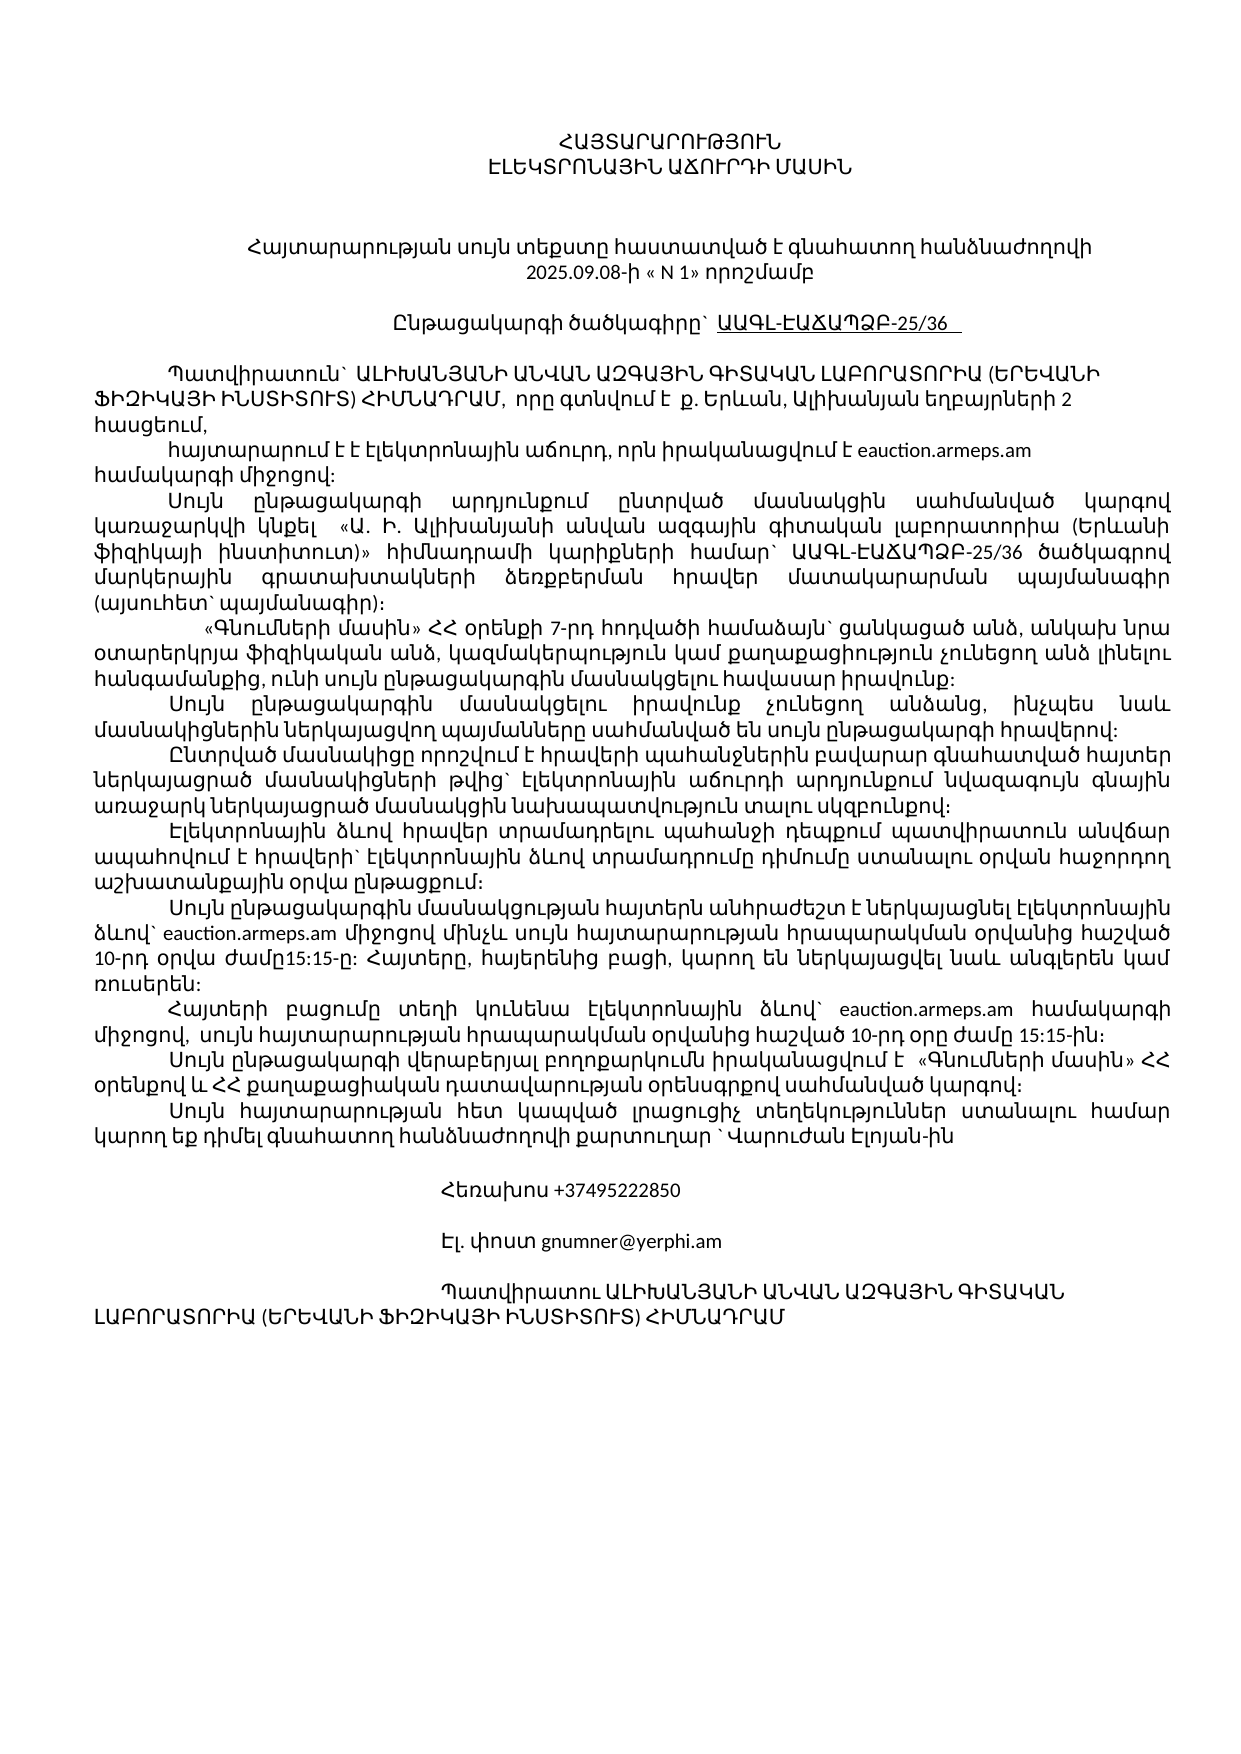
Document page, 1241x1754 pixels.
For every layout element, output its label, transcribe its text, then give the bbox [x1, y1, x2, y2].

text Սույն ընթացակարգի արդյունքում ընտրված մասնակցին սահմանված կարգով կառաջարկվի կնքել «Ա. Ի. Ալիխանյանի անվան ազգային գիտական լաբորատորիա (Երևանի ֆիզիկայի ինստիտուտ)» հիմնադրամի կարիքների համար` ԱԱԳԼ-ԷԱՃԱՊՁԲ-25/36 ծածկագրով մարկերային գրատախտակների ձեռքբերման հրավեր մատակարարման պայմանագիր (այսուհետ` պայմանագիր)։ [94, 488, 1171, 615]
text Սույն հայտարարության հետ կապված լրացուցիչ տեղեկություններ ստանալու համար կարող եք դիմել գնահատող հանձնաժողովի քարտուղար ` Վարուժան Էլոյան-ին [94, 1098, 1171, 1149]
text Սույն ընթացակարգի վերաբերյալ բողոքարկումն իրականացվում է «Գնումների մասին» ՀՀ օրենքով և ՀՀ քաղաքացիական դատավարության օրենսգրքով սահմանված կարգով։ [94, 1047, 1171, 1098]
text Հայտերի բացումը տեղի կունենա էլեկտրոնային ձևով` eauction.armeps.am համակարգի միջոցով, սույն հայտարարության հրապարակման օրվանից հաշված 10-րդ օրը ժամը 15:15-ին։ [94, 996, 1171, 1047]
text Պատվիրատու ԱԼԻԽԱՆՅԱՆԻ ԱՆՎԱՆ ԱԶԳԱՅԻՆ ԳԻՏԱԿԱՆ ԼԱԲՈՐԱՏՈՐԻԱ (ԵՐԵՎԱՆԻ ՖԻԶԻԿԱՅԻ ԻՆՍՏԻՏՈՒՏ) ՀԻՄՆԱԴՐԱՄ [94, 1279, 1171, 1330]
text հայտարարում է է էլեկտրոնային աճուրդ, որն իրականացվում է eauction.armeps.am համակարգի միջոցով: [94, 437, 1171, 488]
text Էլեկտրոնային ձևով հրավեր տրամադրելու պահանջի դեպքում պատվիրատուն անվճար ապահովում է հրավերի` էլեկտրոնային ձևով տրամադրումը դիմումը ստանալու օրվան հաջորդող աշխատանքային օրվա ընթացքում։ [94, 818, 1171, 895]
text ՀԱՅՏԱՐԱՐՈՒԹՅՈՒՆ [94, 129, 1171, 154]
text Պատվիրատուն` ԱԼԻԽԱՆՅԱՆԻ ԱՆՎԱՆ ԱԶԳԱՅԻՆ ԳԻՏԱԿԱՆ ԼԱԲՈՐԱՏՈՐԻԱ (ԵՐԵՎԱՆԻ ՖԻԶԻԿԱՅԻ ԻՆՍՏԻՏՈՒՏ) ՀԻՄՆԱԴՐԱՄ, որը գտնվում է ք. Երևան, Ալիխանյան եղբայրների 2 հասցեում, [94, 361, 1171, 437]
text 2025.09.08 -ի « N 1» որոշմամբ [94, 259, 1171, 285]
text Սույն ընթացակարգին մասնակցության հայտերն անհրաժեշտ է ներկայացնել էլեկտրոնային ձևով` eauction.armeps.am միջոցով մինչև սույն հայտարարության հրապարակման օրվանից հաշված 10-րդ օրվա ժամը15:15-ը: Հայտերը, հայերենից բացի, կարող են ներկայացվել նաև անգլերեն կամ ռուսերեն: [94, 895, 1171, 996]
text ԷԼԵԿՏՐՈՆԱՅԻՆ ԱՃՈՒՐԴԻ ՄԱՍԻՆ [94, 154, 1171, 180]
text Ընտրված մասնակիցը որոշվում է հրավերի պահանջներին բավարար գնահատված հայտեր ներկայացրած մասնակիցների թվից` էլեկտրոնային աճուրդի արդյունքում նվազագույն գնային առաջարկ ներկայացրած մասնակցին նախապատվություն տալու սկզբունքով։ [94, 742, 1171, 818]
text Էլ. փոստ gnumner@yerphi.am [94, 1228, 1171, 1253]
text «Գնումների մասին» ՀՀ օրենքի 7-րդ հոդվածի համաձայն` ցանկացած անձ, անկախ նրա օտարերկրյա ֆիզիկական անձ, կազմակերպություն կամ քաղաքացիություն չունեցող անձ լինելու հանգամանքից, ունի սույն ընթացակարգին մասնակցելու հավասար իրավունք: [94, 615, 1171, 691]
text Հեռախոս +37495222850 [94, 1177, 1171, 1203]
text Հայտարարության սույն տեքստը հաստատված է գնահատող հանձնաժողովի [94, 234, 1171, 259]
text Սույն ընթացակարգին մասնակցելու իրավունք չունեցող անձանց, ինչպես նաև մասնակիցներին ներկայացվող պայմանները սահմանված են սույն ընթացակարգի հրավերով: [94, 691, 1171, 742]
text Ընթացակարգի ծածկագիրը` ԱԱԳԼ-ԷԱՃԱՊՁԲ-25/36 [94, 310, 1171, 336]
